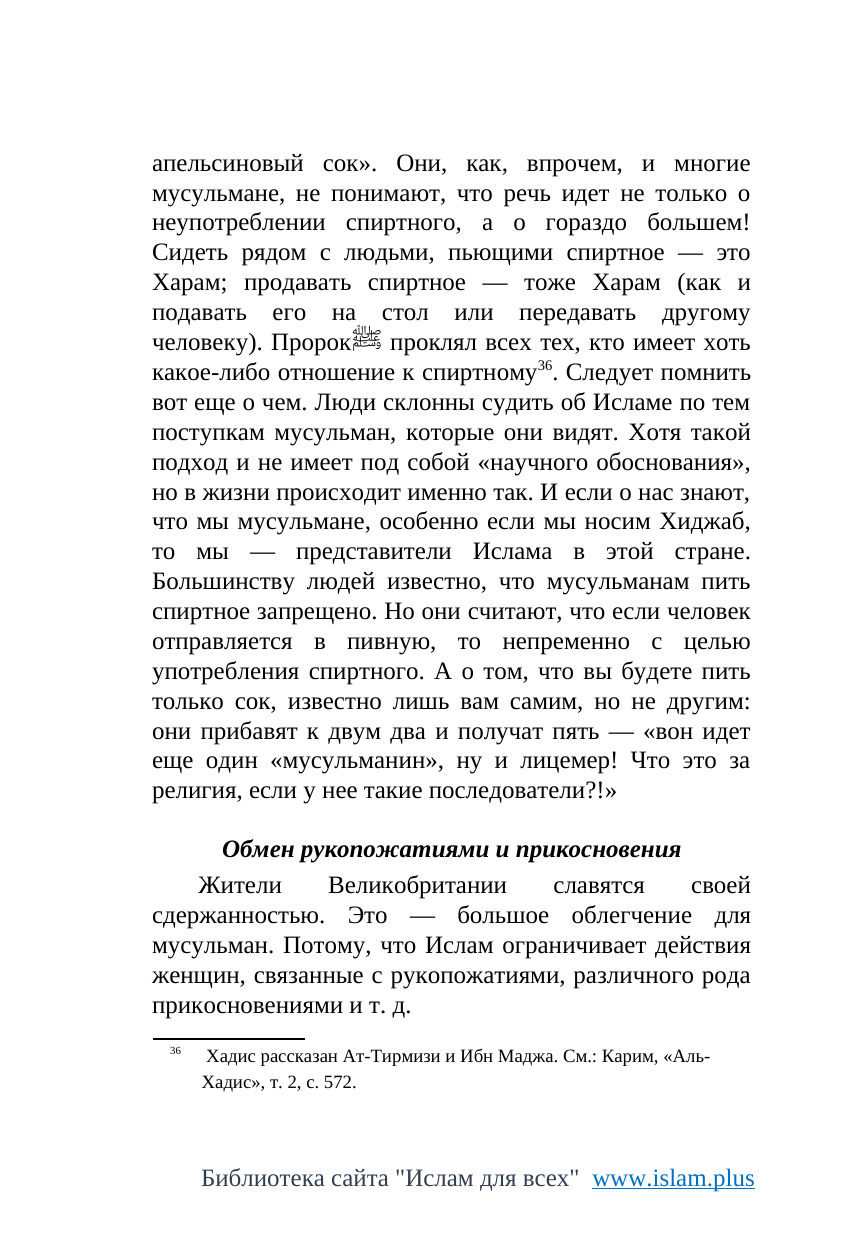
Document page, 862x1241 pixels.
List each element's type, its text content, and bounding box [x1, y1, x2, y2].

subtitle Обмен рукопожатиями и прикосновения [153, 834, 750, 862]
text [152, 148, 751, 804]
text Жители Великобритании славятся своей сдержанностью. Это — большое облегчение для мусульман. Потому, что Ислам ограничивает действия женщин, связанные с рукопожатиями, различного рода прикосновениями и т. д. [152, 870, 751, 1018]
